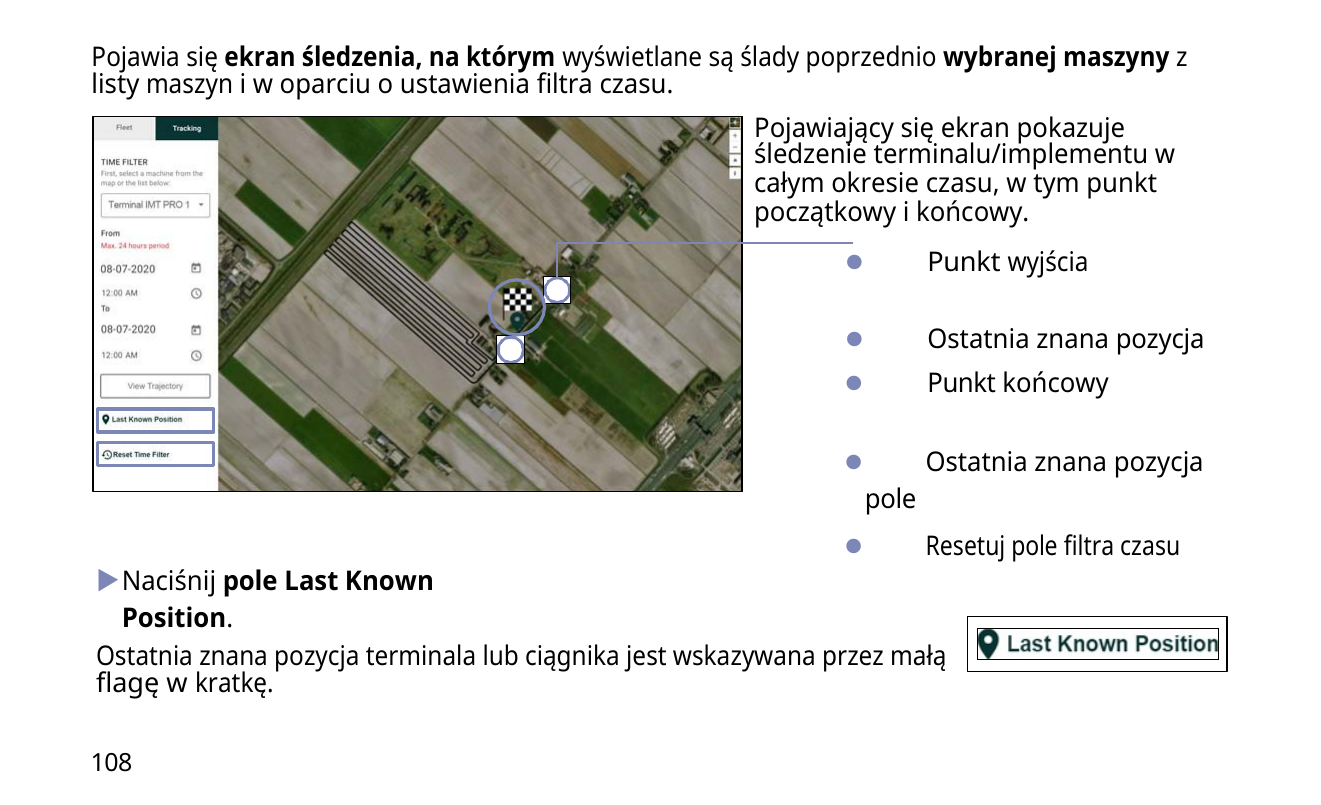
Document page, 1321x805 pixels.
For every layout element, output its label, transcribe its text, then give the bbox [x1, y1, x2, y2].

picture [978, 629, 1218, 659]
list Naciśnij pole Last Known Position. [96, 562, 543, 636]
picture [544, 277, 570, 303]
text Pojawiający się ekran pokazuje śledzenie terminalu/implementu w całym okresie czasu, w tym punkt początkowy i końcowy. [754, 114, 1232, 229]
list Punkt końcowy [844, 363, 1258, 400]
list Punkt wyjścia [845, 243, 1258, 279]
text Pojawia się ekran śledzenia, na którym wyświetlane są ślady poprzednio wybranej maszyny z listy maszyn i w oparciu o ustawienia filtra czasu. [91, 44, 1232, 101]
list Resetuj pole filtra czasu [844, 526, 1258, 563]
picture [497, 336, 524, 363]
picture [94, 117, 741, 491]
list Ostatnia znana pozycja [845, 320, 1258, 357]
list Ostatnia znana pozycja pole [844, 442, 1258, 516]
picture [492, 282, 542, 333]
text Ostatnia znana pozycja terminala lub ciągnika jest wskazywana przez małą flagę w kratkę. [96, 643, 973, 700]
